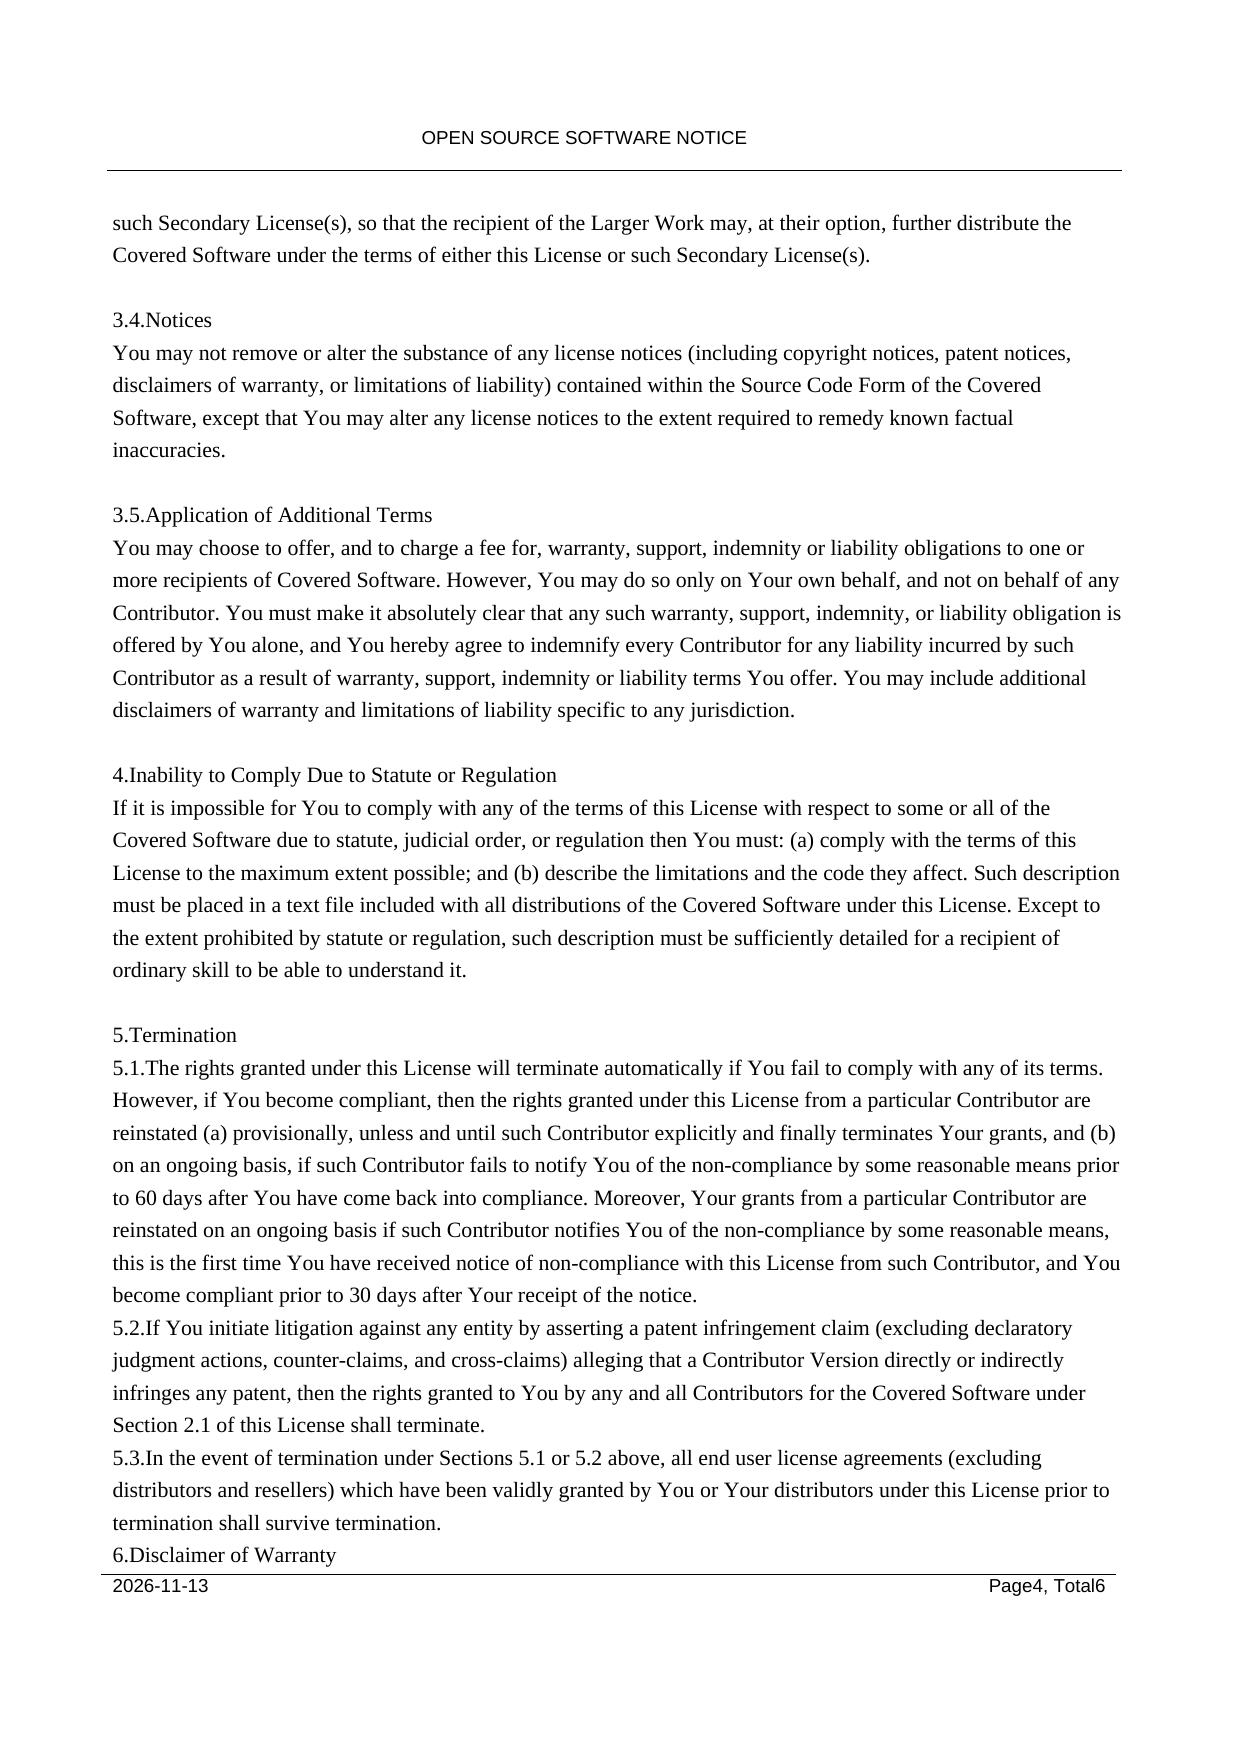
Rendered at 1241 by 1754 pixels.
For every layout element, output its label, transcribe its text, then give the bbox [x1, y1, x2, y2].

text 5.1.The rights granted under this License will terminate automatically if You fail to comply with any of its terms. However, if You become compliant, then the rights granted under this License from a particular Contributor are reinstated (a) provisionally, unless and until such Contributor explicitly and finally terminates Your grants, and (b) on an ongoing basis, if such Contributor fails to notify You of the non-compliance by some reasonable means prior to 60 days after You have come back into compliance. Moreover, Your grants from a particular Contributor are reinstated on an ongoing basis if such Contributor notifies You of the non-compliance by some reasonable means, this is the first time You have received notice of non-compliance with this License from such Contributor, and You become compliant prior to 30 days after Your receipt of the notice. [112, 1051, 1128, 1311]
text If it is impossible for You to comply with any of the terms of this License with respect to some or all of the Covered Software due to statute, judicial order, or regulation then You must: (a) comply with the terms of this License to the maximum extent possible; and (b) describe the limitations and the code they affect. Such description must be placed in a text file included with all distributions of the Covered Software under this License. Except to the extent prohibited by statute or regulation, such description must be sufficiently detailed for a recipient of ordinary skill to be able to understand it. [112, 791, 1128, 986]
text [112, 206, 1128, 271]
text You may choose to offer, and to charge a fee for, warranty, support, indemnity or liability obligations to one or more recipients of Covered Software. However, You may do so only on Your own behalf, and not on behalf of any Contributor. You must make it absolutely clear that any such warranty, support, indemnity, or liability obligation is offered by You alone, and You hereby agree to indemnify every Contributor for any liability incurred by such Contributor as a result of warranty, support, indemnity or liability terms You offer. You may include additional disclaimers of warranty and limitations of liability specific to any jurisdiction. [112, 531, 1128, 726]
text 5.2.If You initiate litigation against any entity by asserting a patent infringement claim (excluding declaratory judgment actions, counter-claims, and cross-claims) alleging that a Contributor Version directly or indirectly infringes any patent, then the rights granted to You by any and all Contributors for the Covered Software under Section 2.1 of this License shall terminate. [112, 1311, 1128, 1441]
text 5.Termination [112, 1019, 1128, 1051]
text 5.3.In the event of termination under Sections 5.1 or 5.2 above, all end user license agreements (excluding distributors and resellers) which have been validly granted by You or Your distributors under this License prior to termination shall survive termination. [112, 1441, 1128, 1539]
text 6.Disclaimer of Warranty [112, 1539, 1128, 1571]
text 3.5.Application of Additional Terms [112, 499, 1128, 531]
text You may not remove or alter the substance of any license notices (including copyright notices, patent notices, disclaimers of warranty, or limitations of liability) contained within the Source Code Form of the Covered Software, except that You may alter any license notices to the extent required to remedy known factual inaccuracies. [112, 336, 1128, 466]
text 3.4.Notices [112, 304, 1128, 336]
text 4.Inability to Comply Due to Statute or Regulation [112, 759, 1128, 791]
